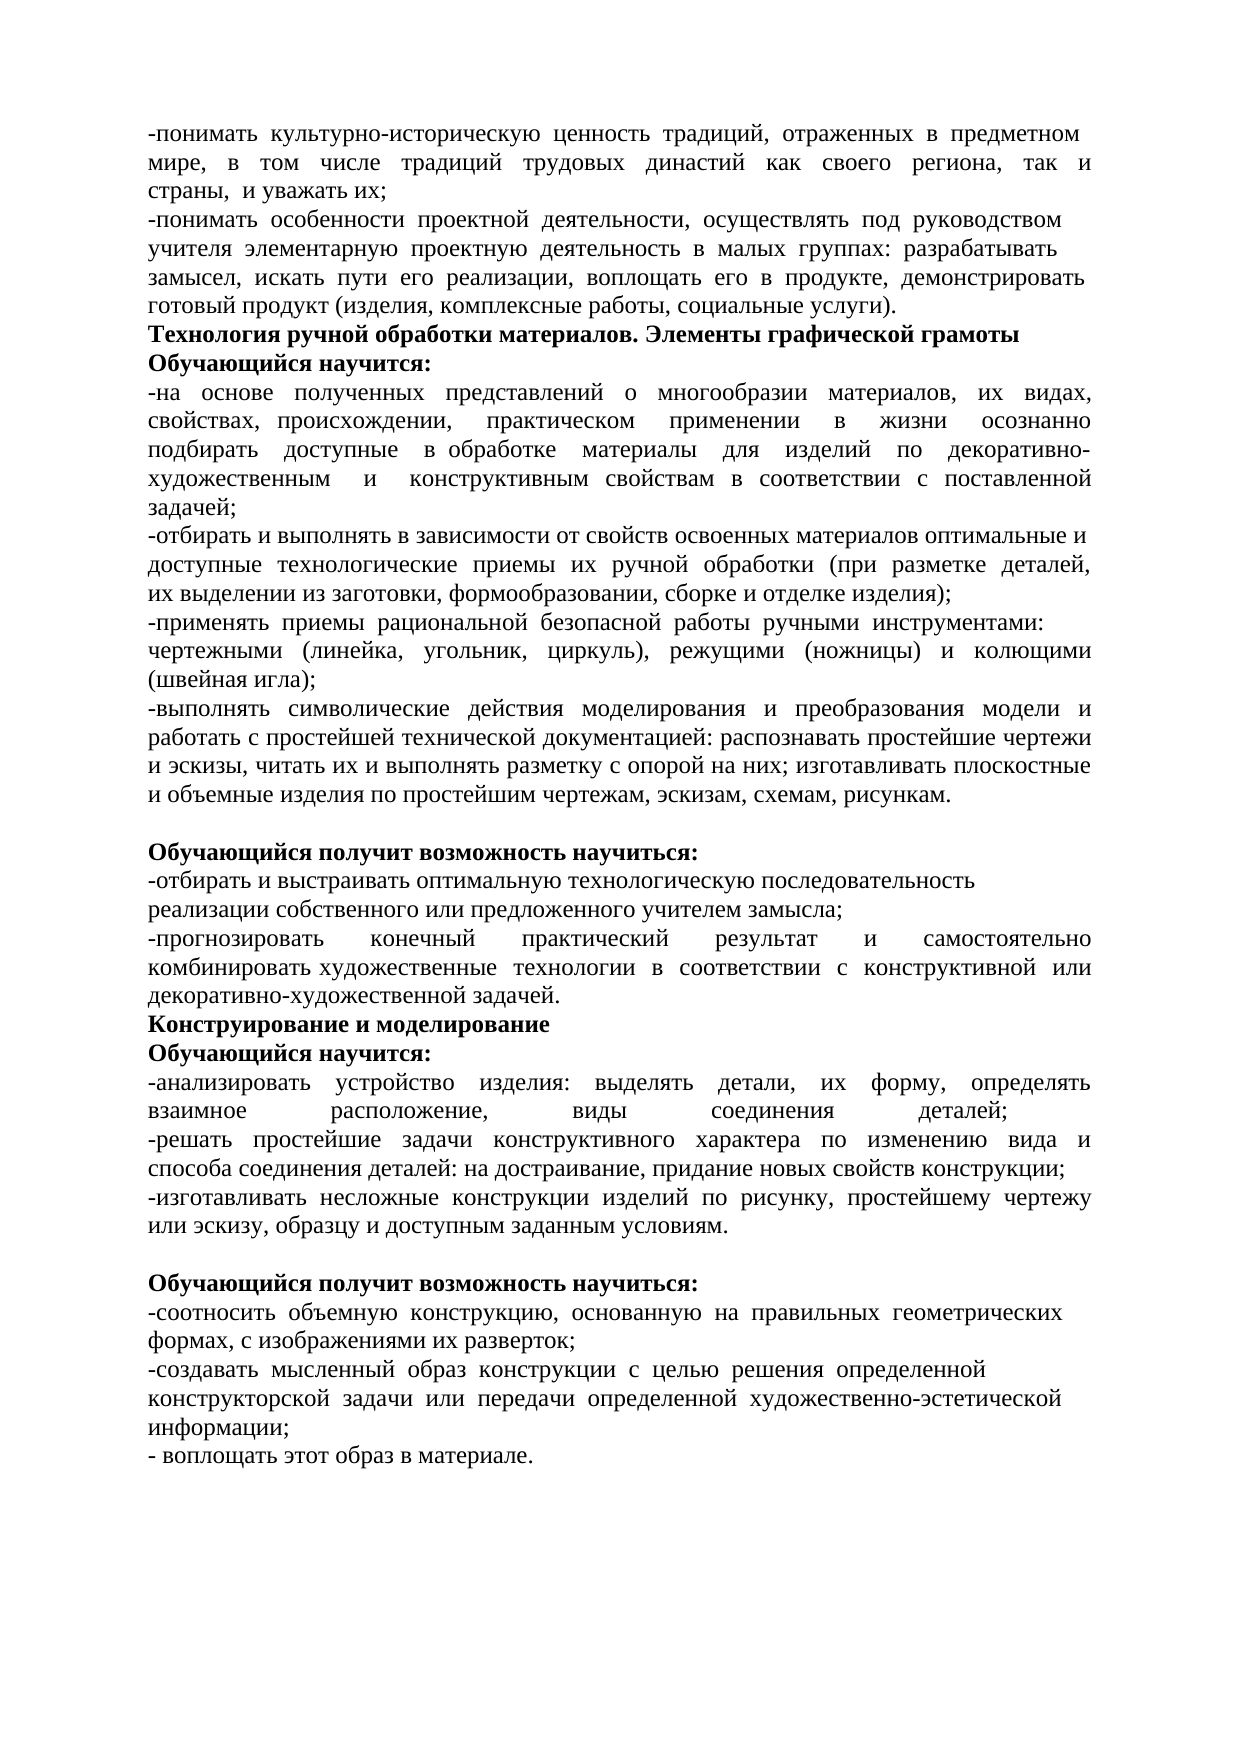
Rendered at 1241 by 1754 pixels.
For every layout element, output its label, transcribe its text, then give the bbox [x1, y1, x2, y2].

text Обучающийся научится: [148, 348, 1093, 377]
text -анализировать устройство изделия: выделять детали, их форму, определять взаимное расположение, виды соединения деталей; -решать простейшие задачи конструктивного характера по изменению вида и способа соединения деталей: на достраивание, придание новых свойств конструкции; [148, 1067, 1093, 1182]
text -понимать особенности проектной деятельности, осуществлять под руководством [148, 204, 1093, 233]
text формах, с изображениями их разверток; [148, 1326, 1093, 1354]
text -выполнять символические действия моделирования и преобразования модели и работать с простейшей технической документацией: распознавать простейшие чертежи и эскизы, читать их и выполнять разметку с опорой на них; изготавливать плоскостные и объемные изделия по простейшим чертежам, эскизам, схемам, рисункам. [148, 693, 1093, 808]
text -прогнозировать конечный практический результат и самостоятельно комбинировать художественные технологии в соответствии с конструктивной или декоративно-художественной задачей. [148, 923, 1093, 1009]
text -отбирать и выполнять в зависимости от свойств освоенных материалов оптимальные и [148, 521, 1093, 549]
text Обучающийся получит возможность научиться: [148, 837, 1093, 866]
text Технология ручной обработки материалов. Элементы графической грамоты [148, 319, 1093, 348]
text Обучающийся научится: [148, 1038, 1093, 1067]
text Конструирование и моделирование [148, 1009, 1093, 1038]
text чертежными (линейка, угольник, циркуль), режущими (ножницы) и колющими (швейная игла); [148, 636, 1093, 693]
text -соотносить объемную конструкцию, основанную на правильных геометрических [148, 1297, 1093, 1326]
text -отбирать и выстраивать оптимальную технологическую последовательность [148, 866, 1093, 894]
text -создавать мысленный образ конструкции с целью решения определенной [148, 1354, 1093, 1383]
text информации; [148, 1412, 1093, 1441]
text -применять приемы рациональной безопасной работы ручными инструментами: [148, 607, 1093, 636]
text готовый продукт (изделия, комплексные работы, социальные услуги). [148, 291, 1093, 319]
text -изготавливать несложные конструкции изделий по рисунку, простейшему чертежу или эскизу, образцу и доступным заданным условиям. [148, 1182, 1093, 1239]
text конструкторской задачи или передачи определенной художественно-эстетической [148, 1383, 1093, 1412]
text мире, в том числе традиций трудовых династий как своего региона, так и страны, и уважать их; [148, 147, 1093, 204]
text доступные технологические приемы их ручной обработки (при разметке деталей, их выделении из заготовки, формообразовании, сборке и отделке изделия); [148, 549, 1093, 607]
text -на основе полученных представлений о многообразии материалов, их видах, свойствах, происхождении, практическом применении в жизни осознанно подбирать доступные в обработке материалы для изделий по декоративно-художественным и конструктивным свойствам в соответствии с поставленной задачей; [148, 377, 1093, 521]
text учителя элементарную проектную деятельность в малых группах: разрабатывать [148, 233, 1093, 262]
text реализации собственного или предложенного учителем замысла; [148, 894, 1093, 923]
text замысел, искать пути его реализации, воплощать его в продукте, демонстрировать [148, 262, 1093, 291]
text Обучающийся получит возможность научиться: [148, 1268, 1093, 1297]
text - воплощать этот образ в материале. [148, 1441, 1093, 1469]
text -понимать культурно-историческую ценность традиций, отраженных в предметном [148, 118, 1093, 147]
